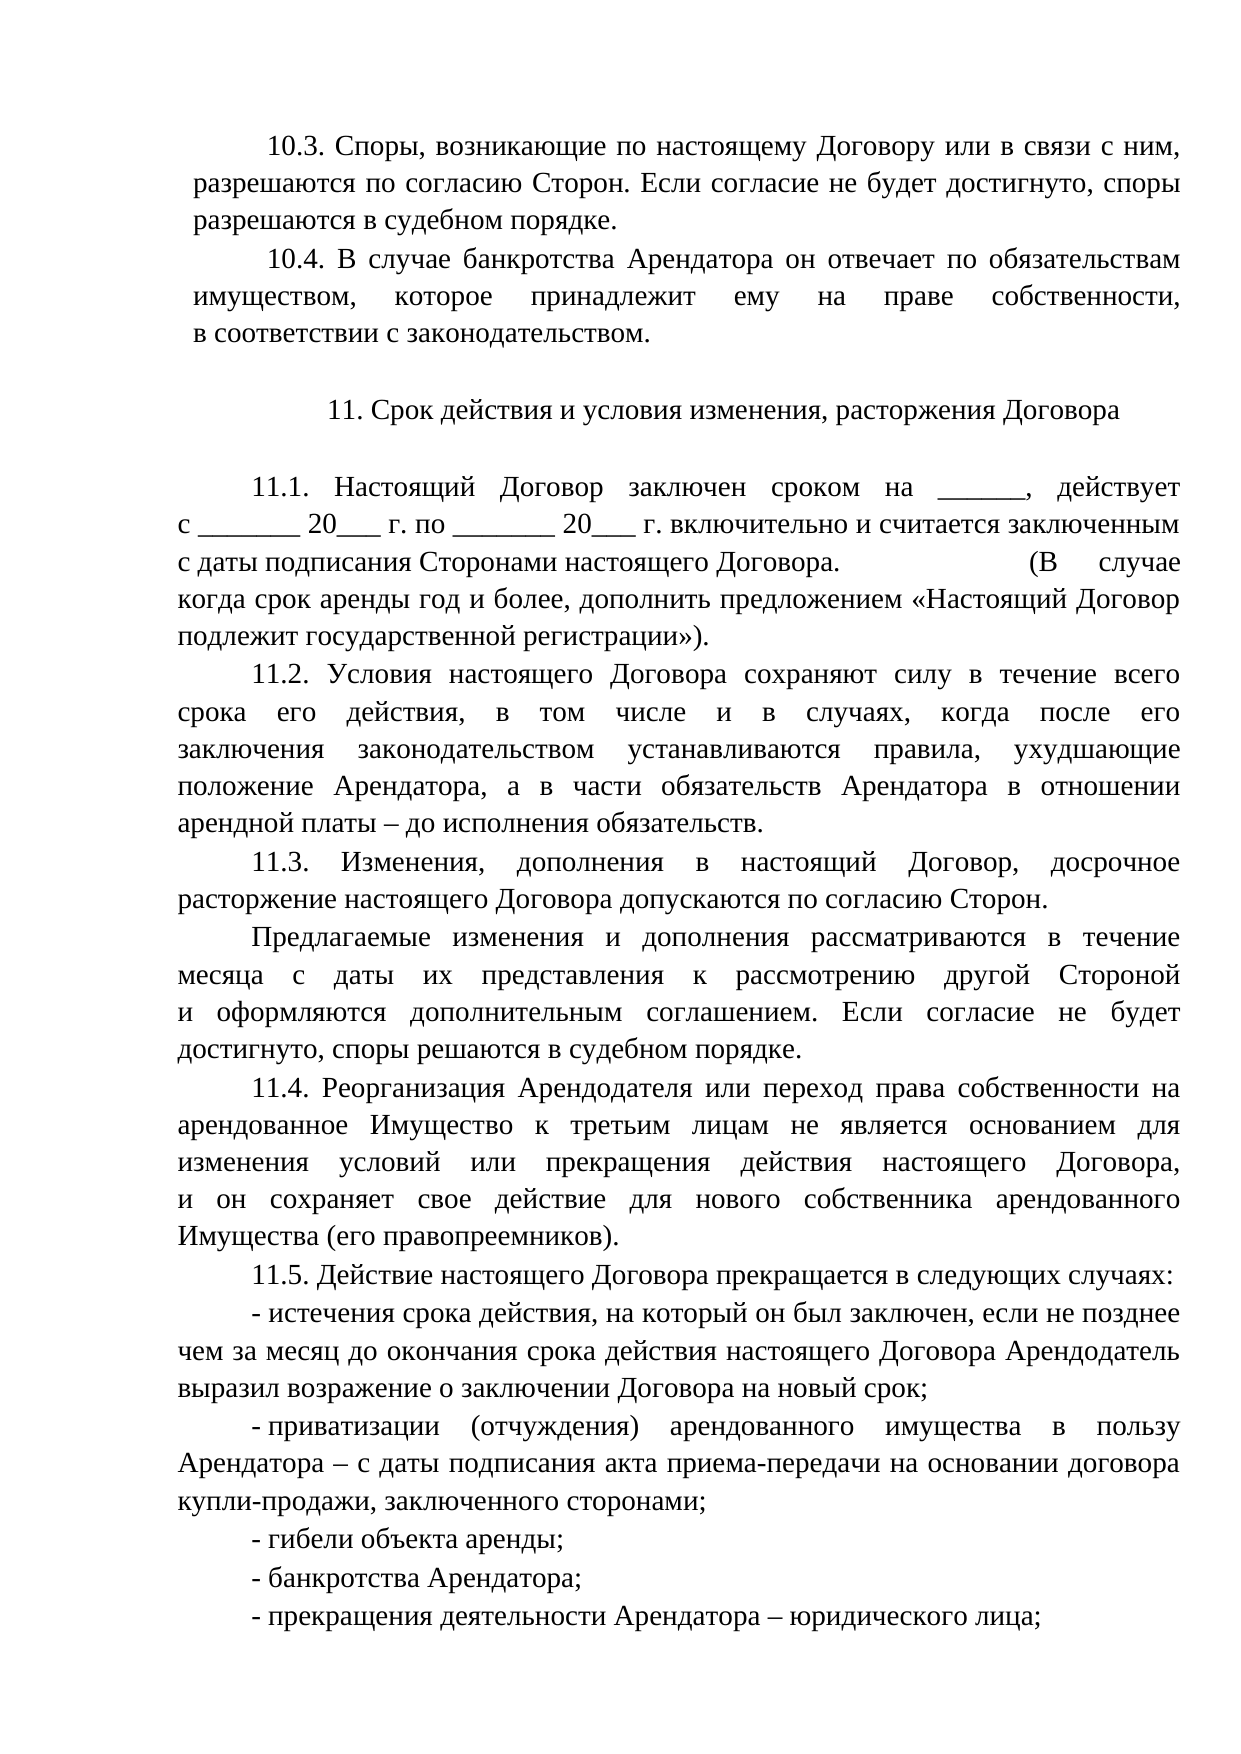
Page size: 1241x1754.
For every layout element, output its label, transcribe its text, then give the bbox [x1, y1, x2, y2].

text 11.1. Настоящий Договор заключен сроком на ______, действует с _______ 20___ г. по _______ 20___ г. включительно и считается заключенным с даты подписания Сторонами настоящего Договора. (В случае когда срок аренды год и более, дополнить предложением «Настоящий Договор подлежит государственной регистрации»). [177, 469, 1181, 652]
text 11.3. Изменения, дополнения в настоящий Договор, досрочное расторжение настоящего Договора допускаются по согласию Сторон. [177, 844, 1181, 914]
text 11.2. Условия настоящего Договора сохраняют силу в течение всего срока его действия, в том числе и в случаях, когда после его заключения законодательством устанавливаются правила, ухудшающие положение Арендатора, а в части обязательств Арендатора в отношении арендной платы – до исполнения обязательств. [177, 657, 1181, 839]
text 11. Срок действия и условия изменения, расторжения Договора [193, 392, 1181, 426]
text - банкротства Арендатора; [177, 1560, 1181, 1593]
text 10.4. В случае банкротства Арендатора он отвечает по обязательствам имуществом, которое принадлежит ему на праве собственности, в соответствии с законодательством. [193, 241, 1181, 349]
text - прекращения деятельности Арендатора – юридического лица; [177, 1598, 1181, 1632]
text - гибели объекта аренды; [177, 1521, 1181, 1555]
text 11.5. Действие настоящего Договора прекращается в следующих случаях: [251, 1257, 1181, 1291]
text 10.3. Споры, возникающие по настоящему Договору или в связи с ним, разрешаются по согласию Сторон. Если согласие не будет достигнуто, споры разрешаются в судебном порядке. [193, 128, 1181, 236]
text Предлагаемые изменения и дополнения рассматриваются в течение месяца с даты их представления к рассмотрению другой Стороной и оформляются дополнительным соглашением. Если согласие не будет достигнуто, споры решаются в судебном порядке. [177, 919, 1181, 1065]
text - приватизации (отчуждения) арендованного имущества в пользу Арендатора – с даты подписания акта приема-передачи на основании договора купли-продажи, заключенного сторонами; [177, 1408, 1181, 1516]
text - истечения срока действия, на который он был заключен, если не позднее чем за месяц до окончания срока действия настоящего Договора Арендодатель выразил возражение о заключении Договора на новый срок; [177, 1296, 1181, 1403]
text 11.4. Реорганизация Арендодателя или переход права собственности на арендованное Имущество к третьим лицам не является основанием для изменения условий или прекращения действия настоящего Договора, и он сохраняет свое действие для нового собственника арендованного Имущества (его правопреемников). [177, 1070, 1181, 1252]
